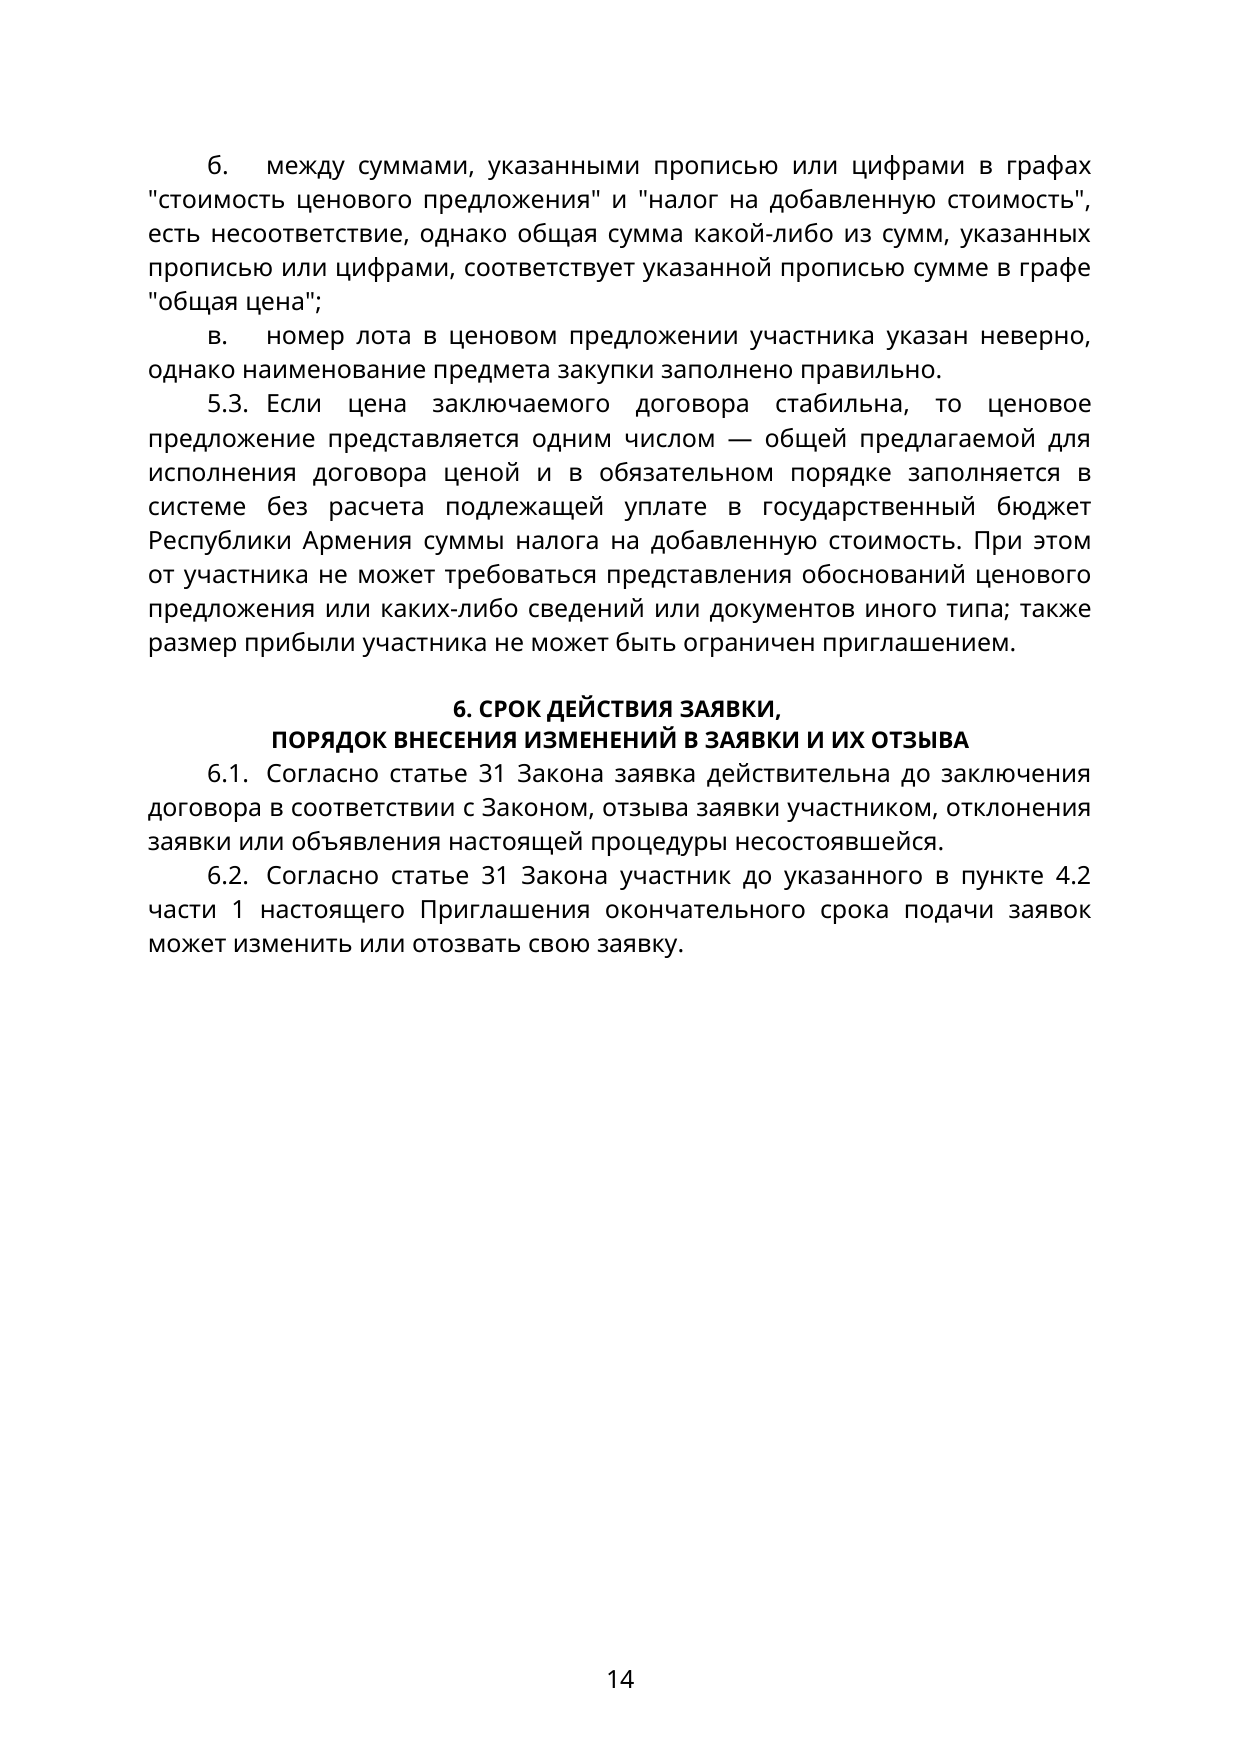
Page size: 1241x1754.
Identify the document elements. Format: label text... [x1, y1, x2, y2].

text б. между суммами, указанными прописью или цифрами в графах "стоимость ценового предложения" и "налог на добавленную стоимость", есть несоответствие, однако общая сумма какой-либо из сумм, указанных прописью или цифрами, соответствует указанной прописью сумме в графе "общая цена"; [148, 148, 1092, 318]
text в. номер лота в ценовом предложении участника указан неверно, однако наименование предмета закупки заполнено правильно. [148, 318, 1092, 386]
text 6.1. Согласно статье 31 Закона заявка действительна до заключения договора в соответствии с Законом, отзыва заявки участником, отклонения заявки или объявления настоящей процедуры несостоявшейся. [148, 755, 1092, 857]
text 6. СРОК ДЕЙСТВИЯ ЗАЯВКИ, ПОРЯДОК ВНЕСЕНИЯ ИЗМЕНЕНИЙ В ЗАЯВКИ И ИХ ОТЗЫВА [148, 693, 1092, 755]
text 5.3. Если цена заключаемого договора стабильна, то ценовое предложение представляется одним числом — общей предлагаемой для исполнения договора ценой и в обязательном порядке заполняется в системе без расчета подлежащей уплате в государственный бюджет Республики Армения суммы налога на добавленную стоимость. При этом от участника не может требоваться представления обоснований ценового предложения или каких-либо сведений или документов иного типа; также размер прибыли участника не может быть ограничен приглашением. [148, 386, 1092, 659]
text 6.2. Согласно статье 31 Закона участник до указанного в пункте 4.2 части 1 настоящего Приглашения окончательного срока подачи заявок может изменить или отозвать свою заявку. [148, 857, 1092, 959]
